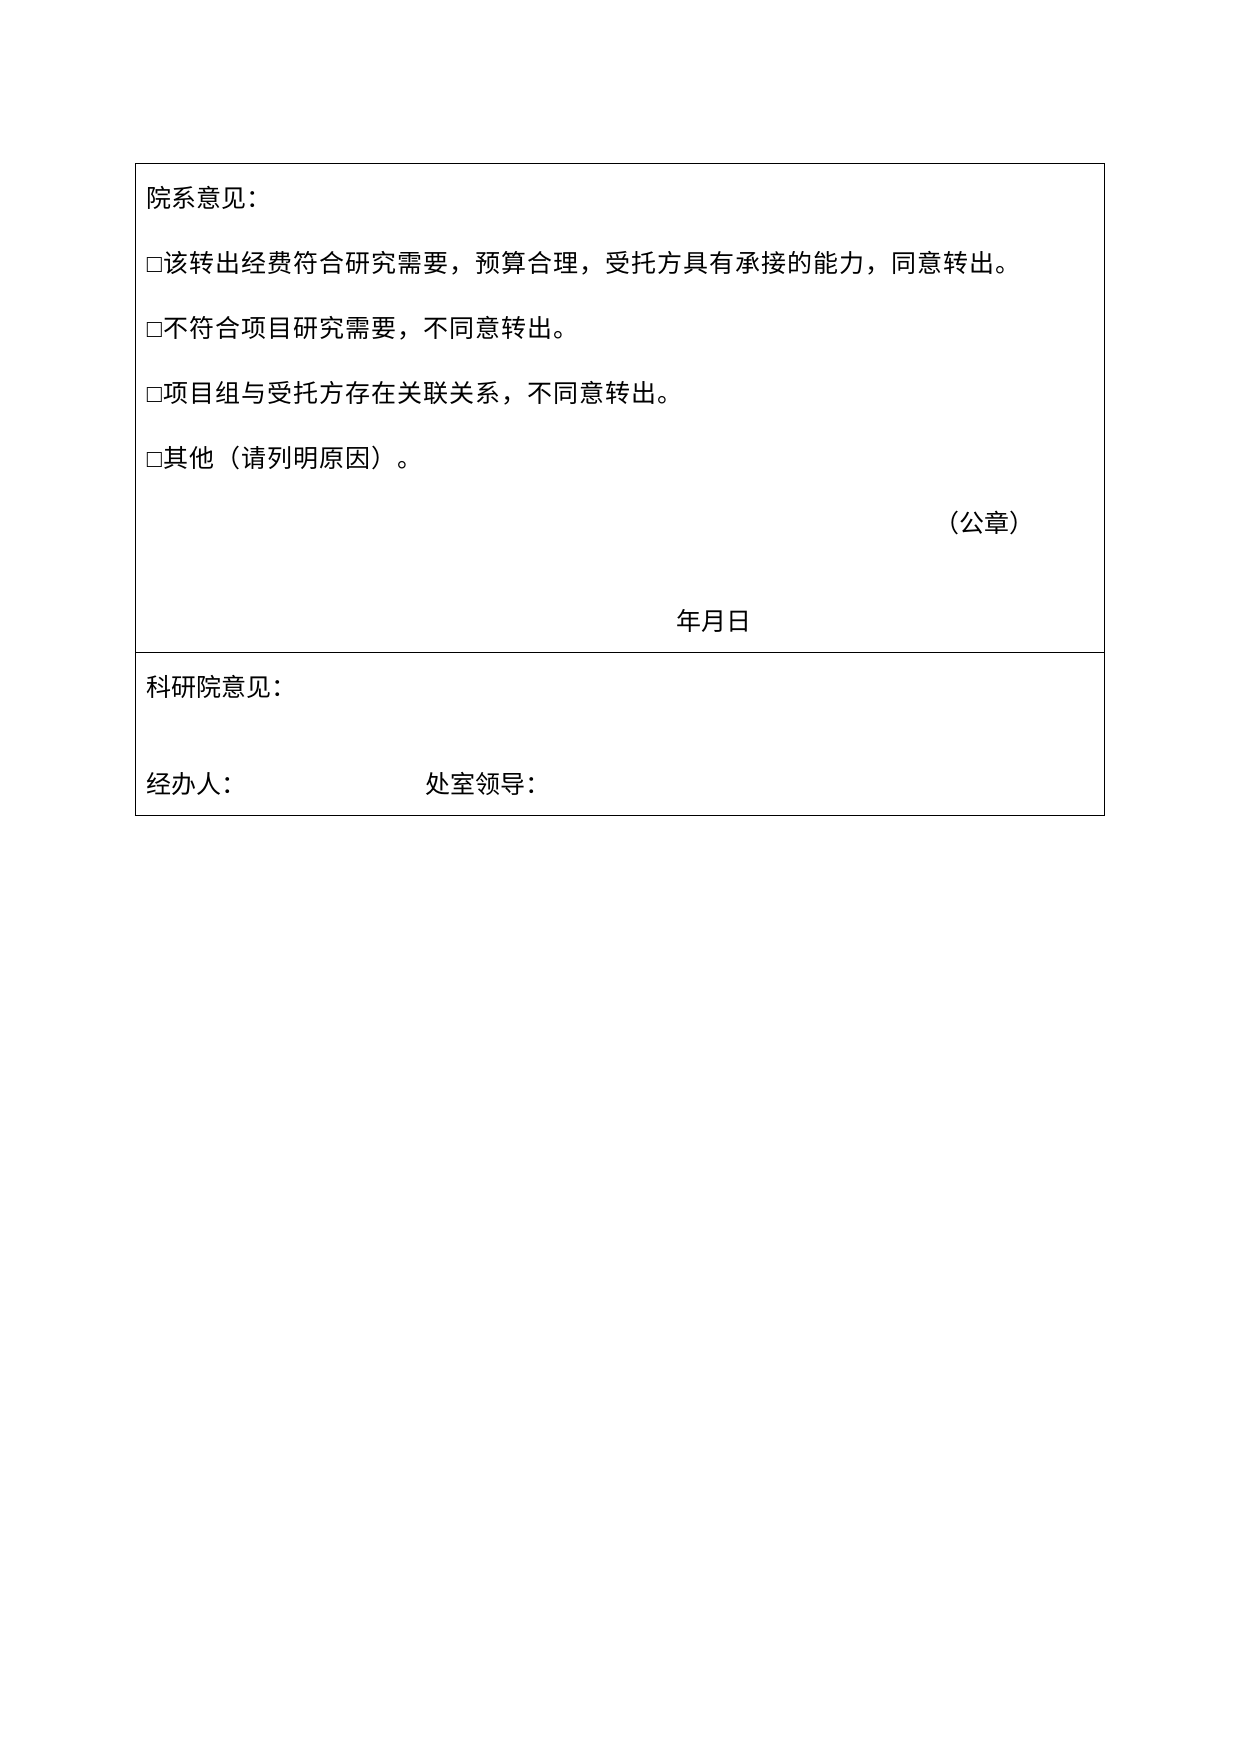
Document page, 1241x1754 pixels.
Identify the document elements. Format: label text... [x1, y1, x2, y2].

table_cell 院系意见： □该转出经费符合研究需要，预算合理，受托方具有承接的能力，同意转出。 □不符合项目研究需要，不同意转出。 □项目组与受托方存在关联关系，不同意转出。 □其他（请列明原因）。 （公章） 年月日 [136, 164, 1104, 652]
table_cell 科研院意见： 经办人： 处室领导： [136, 653, 1104, 815]
